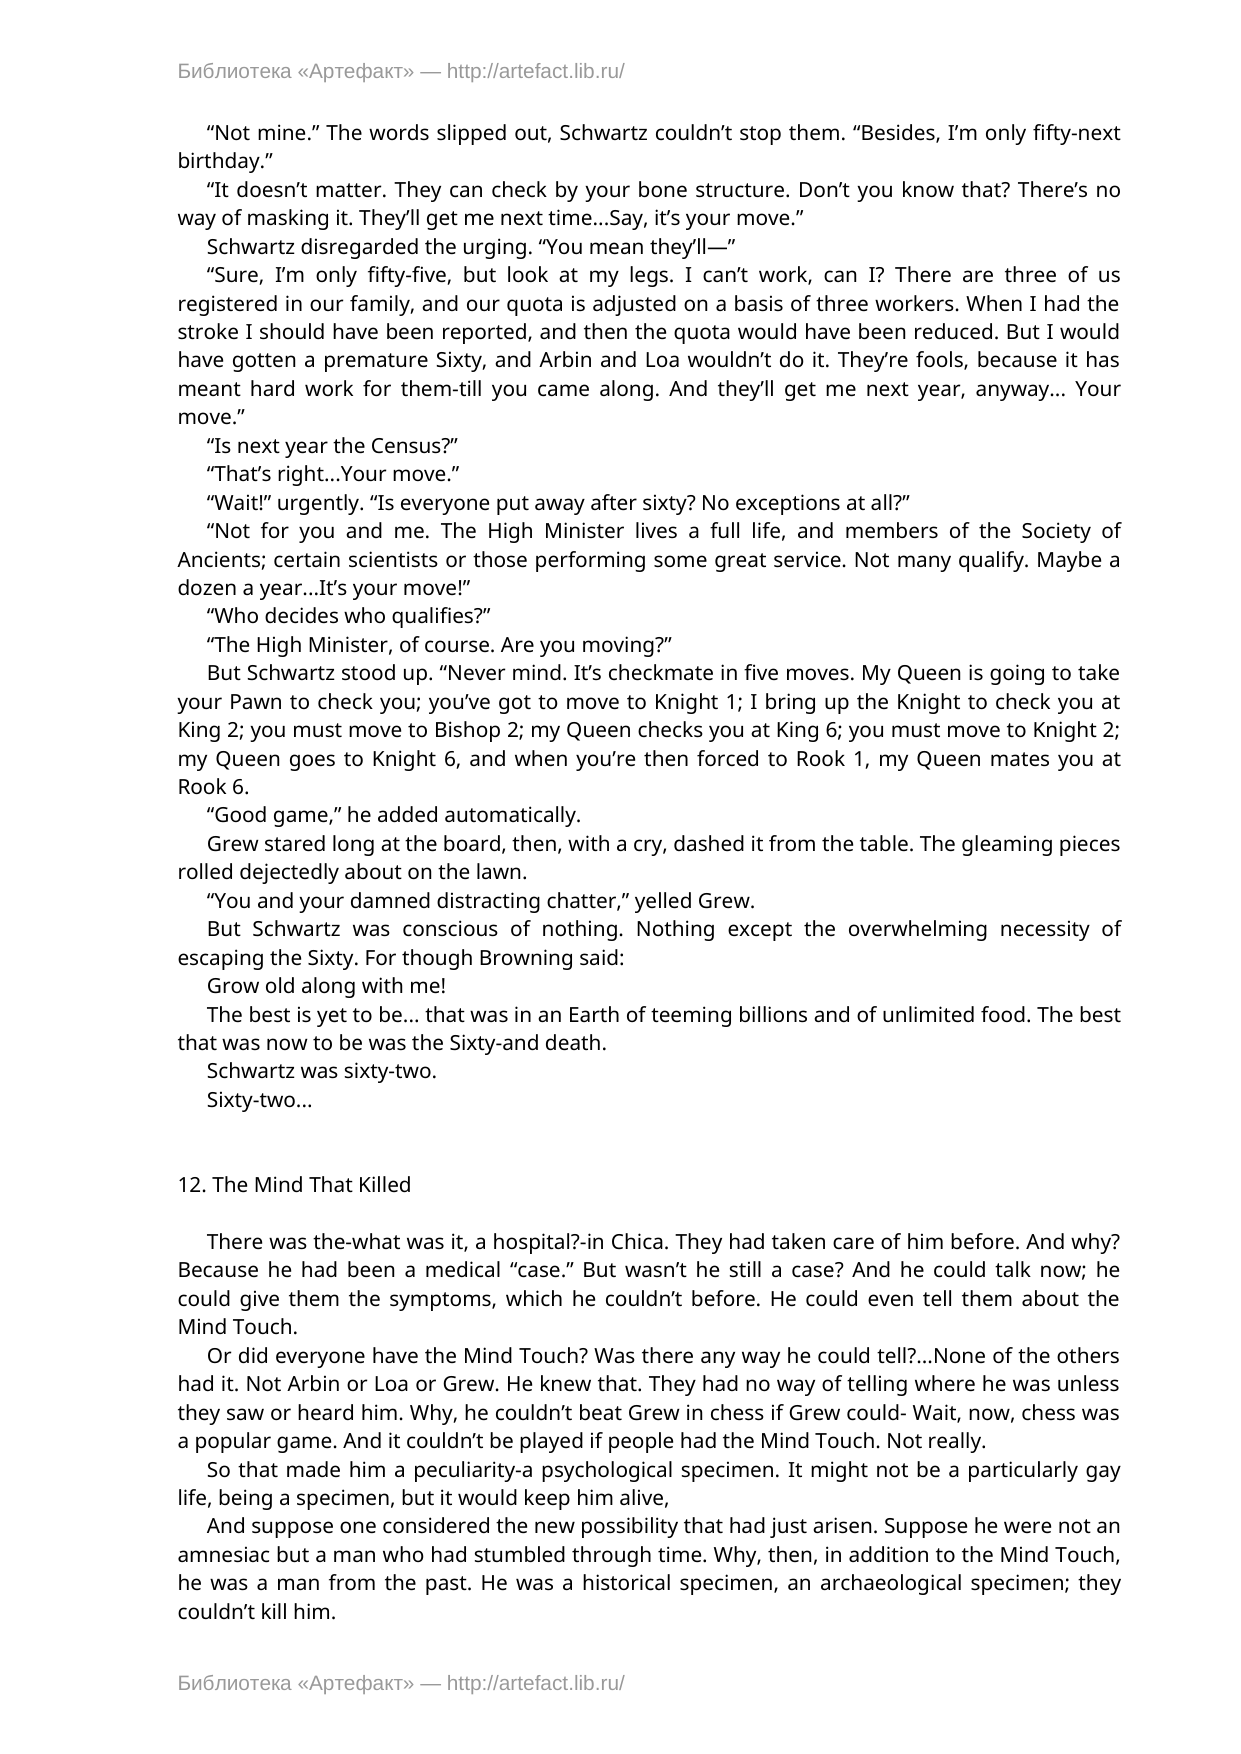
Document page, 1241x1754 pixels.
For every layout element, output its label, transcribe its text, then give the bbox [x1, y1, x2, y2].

text Grow old along with me! [177, 971, 1122, 1000]
text But Schwartz stood up. “Never mind. It’s checkmate in five moves. My Queen is going to take your Pawn to check you; you’ve got to move to Knight 1; I bring up the Knight to check you at King 2; you must move to Bishop 2; my Queen checks you at King 6; you must move to Knight 2; my Queen goes to Knight 6, and when you’re then forced to Rook 1, my Queen mates you at Rook 6. [177, 658, 1122, 801]
text Grew stared long at the board, then, with a cry, dashed it from the table. The gleaming pieces rolled dejectedly about on the lawn. [177, 829, 1122, 886]
text “Is next year the Census?” [177, 431, 1122, 459]
text Sixty-two... [177, 1085, 1122, 1113]
text Schwartz disregarded the urging. “You mean they’ll—” [177, 232, 1122, 260]
text There was the-what was it, a hospital?-in Chica. They had taken care of him before. And why? Because he had been a medical “case.” But wasn’t he still a case? And he could talk now; he could give them the symptoms, which he couldn’t before. He could even tell them about the Mind Touch. [177, 1227, 1122, 1341]
text “Not mine.” The words slipped out, Schwartz couldn’t stop them. “Besides, I’m only fifty-next birthday.” [177, 118, 1122, 175]
text Schwartz was sixty-two. [177, 1057, 1122, 1085]
text Or did everyone have the Mind Touch? Was there any way he could tell?...None of the others had it. Not Arbin or Loa or Grew. He knew that. They had no way of telling where he was unless they saw or heard him. Why, he couldn’t beat Grew in chess if Grew could- Wait, now, chess was a popular game. And it couldn’t be played if people had the Mind Touch. Not really. [177, 1341, 1122, 1455]
text “Wait!” urgently. “Is everyone put away after sixty? No exceptions at all?” [177, 488, 1122, 516]
text So that made him a peculiarity-a psychological specimen. It might not be a particularly gay life, being a specimen, but it would keep him alive, [177, 1455, 1122, 1512]
text “Not for you and me. The High Minister lives a full life, and members of the Society of Ancients; certain scientists or those performing some great service. Not many qualify. Maybe a dozen a year...It’s your move!” [177, 516, 1122, 602]
text And suppose one considered the new possibility that had just arisen. Suppose he were not an amnesiac but a man who had stumbled through time. Why, then, in addition to the Mind Touch, he was a man from the past. He was a historical specimen, an archaeological specimen; they couldn’t kill him. [177, 1512, 1122, 1625]
subtitle 12. The Mind That Killed [177, 1170, 1122, 1199]
text “It doesn’t matter. They can check by your bone structure. Don’t you know that? There’s no way of masking it. They’ll get me next time...Say, it’s your move.” [177, 175, 1122, 232]
text But Schwartz was conscious of nothing. Nothing except the overwhelming necessity of escaping the Sixty. For though Browning said: [177, 914, 1122, 971]
text “Sure, I’m only fifty-five, but look at my legs. I can’t work, can I? There are three of us registered in our family, and our quota is adjusted on a basis of three workers. When I had the stroke I should have been reported, and then the quota would have been reduced. But I would have gotten a premature Sixty, and Arbin and Loa wouldn’t do it. They’re fools, because it has meant hard work for them-till you came along. And they’ll get me next year, anyway... Your move.” [177, 260, 1122, 431]
text “You and your damned distracting chatter,” yelled Grew. [177, 886, 1122, 914]
text “Good game,” he added automatically. [177, 801, 1122, 829]
text “That’s right...Your move.” [177, 459, 1122, 488]
text “Who decides who qualifies?” [177, 602, 1122, 630]
text The best is yet to be... that was in an Earth of teeming billions and of unlimited food. The best that was now to be was the Sixty-and death. [177, 1000, 1122, 1057]
text “The High Minister, of course. Are you moving?” [177, 630, 1122, 658]
